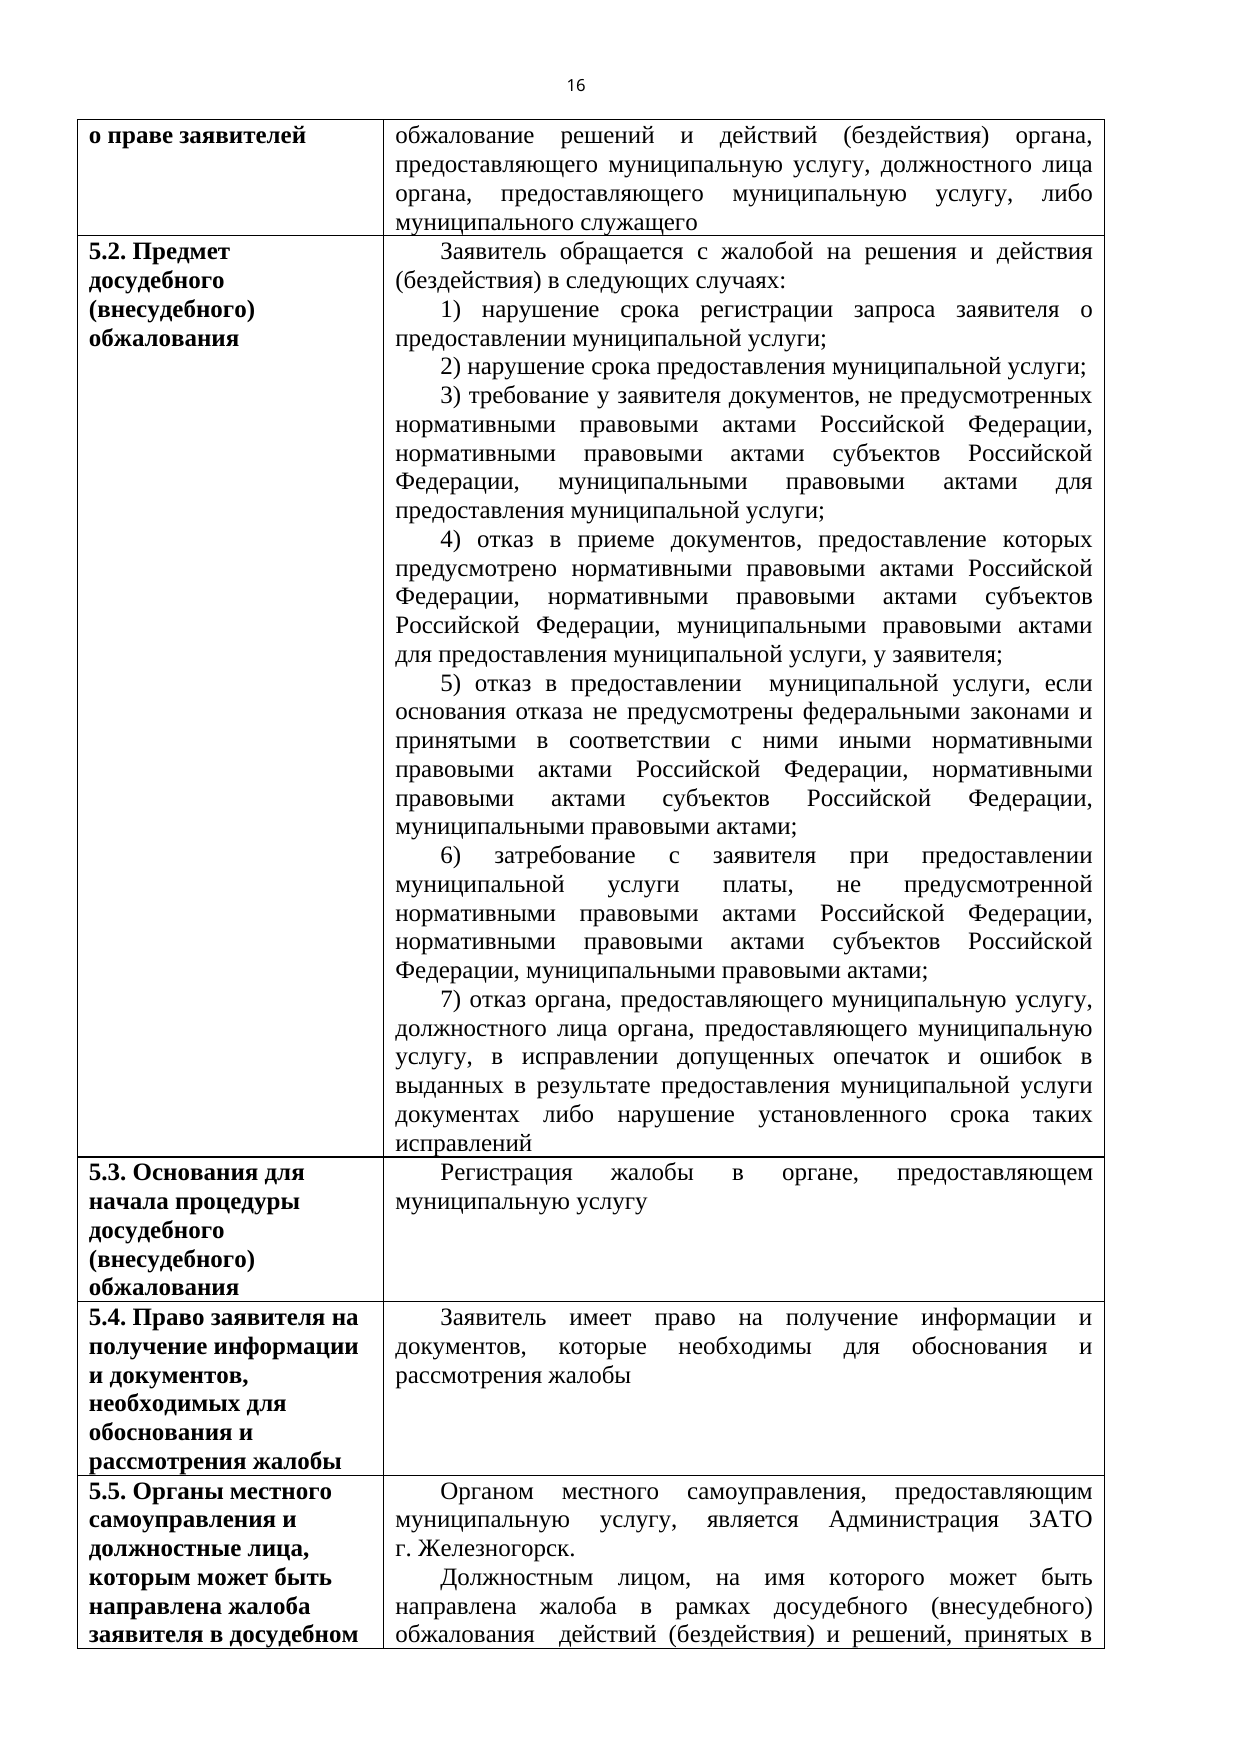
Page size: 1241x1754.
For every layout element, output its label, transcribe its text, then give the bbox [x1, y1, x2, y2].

table_cell 5.3. Основания для начала процедуры досудебного (внесудебного) обжалования [78, 1158, 383, 1301]
table_cell 5.1. Информация о праве заявителей [78, 120, 383, 235]
table_cell Заявитель имеет право на получение информации и документов, которые необходимы для обоснования и рассмотрения жалобы [384, 1302, 1104, 1475]
table_cell Заявитель обращается с жалобой на решения и действия (бездействия) в следующих случаях: 1) нарушение срока регистрации запроса заявителя о предоставлении муниципальной услуги; 2) нарушение срока предоставления муниципальной услуги; 3) требование у заявителя документов, не предусмотренных нормативными правовыми актами Российской Федерации, нормативными правовыми актами субъектов Российской Федерации, муниципальными правовыми актами для предоставления муниципальной услуги; 4) отказ в приеме документов, предоставление которых предусмотрено нормативными правовыми актами Российской Федерации, нормативными правовыми актами субъектов Российской Федерации, муниципальными правовыми актами для предоставления муниципальной услуги, у заявителя; 5) отказ в предоставлении муниципальной услуги, если основания отказа не предусмотрены федеральными законами и принятыми в соответствии с ними иными нормативными правовыми актами Российской Федерации, нормативными правовыми актами субъектов Российской Федерации, муниципальными правовыми актами; 6) затребование с заявителя при предоставлении муниципальной услуги платы, не предусмотренной нормативными правовыми актами Российской Федерации, нормативными правовыми актами субъектов Российской Федерации, муниципальными правовыми актами; 7) отказ органа, предоставляющего муниципальную услугу, должностного лица органа, предоставляющего муниципальную услугу, в исправлении допущенных опечаток и ошибок в выданных в результате предоставления муниципальной услуги документах либо нарушение установленного срока таких исправлений [384, 236, 1104, 1156]
table_cell Регистрация жалобы в органе, предоставляющем муниципальную услугу [384, 1158, 1104, 1301]
table_cell 5.5. Органы местного самоуправления и должностные лица, которым может быть направлена жалоба заявителя в досудебном (внесудебном) порядке [78, 1476, 383, 1648]
table_cell 5.2. Предмет досудебного (внесудебного) обжалования [78, 236, 383, 1156]
table_cell 5.4. Право заявителя на получение информации и документов, необходимых для обоснования и рассмотрения жалобы [78, 1302, 383, 1475]
